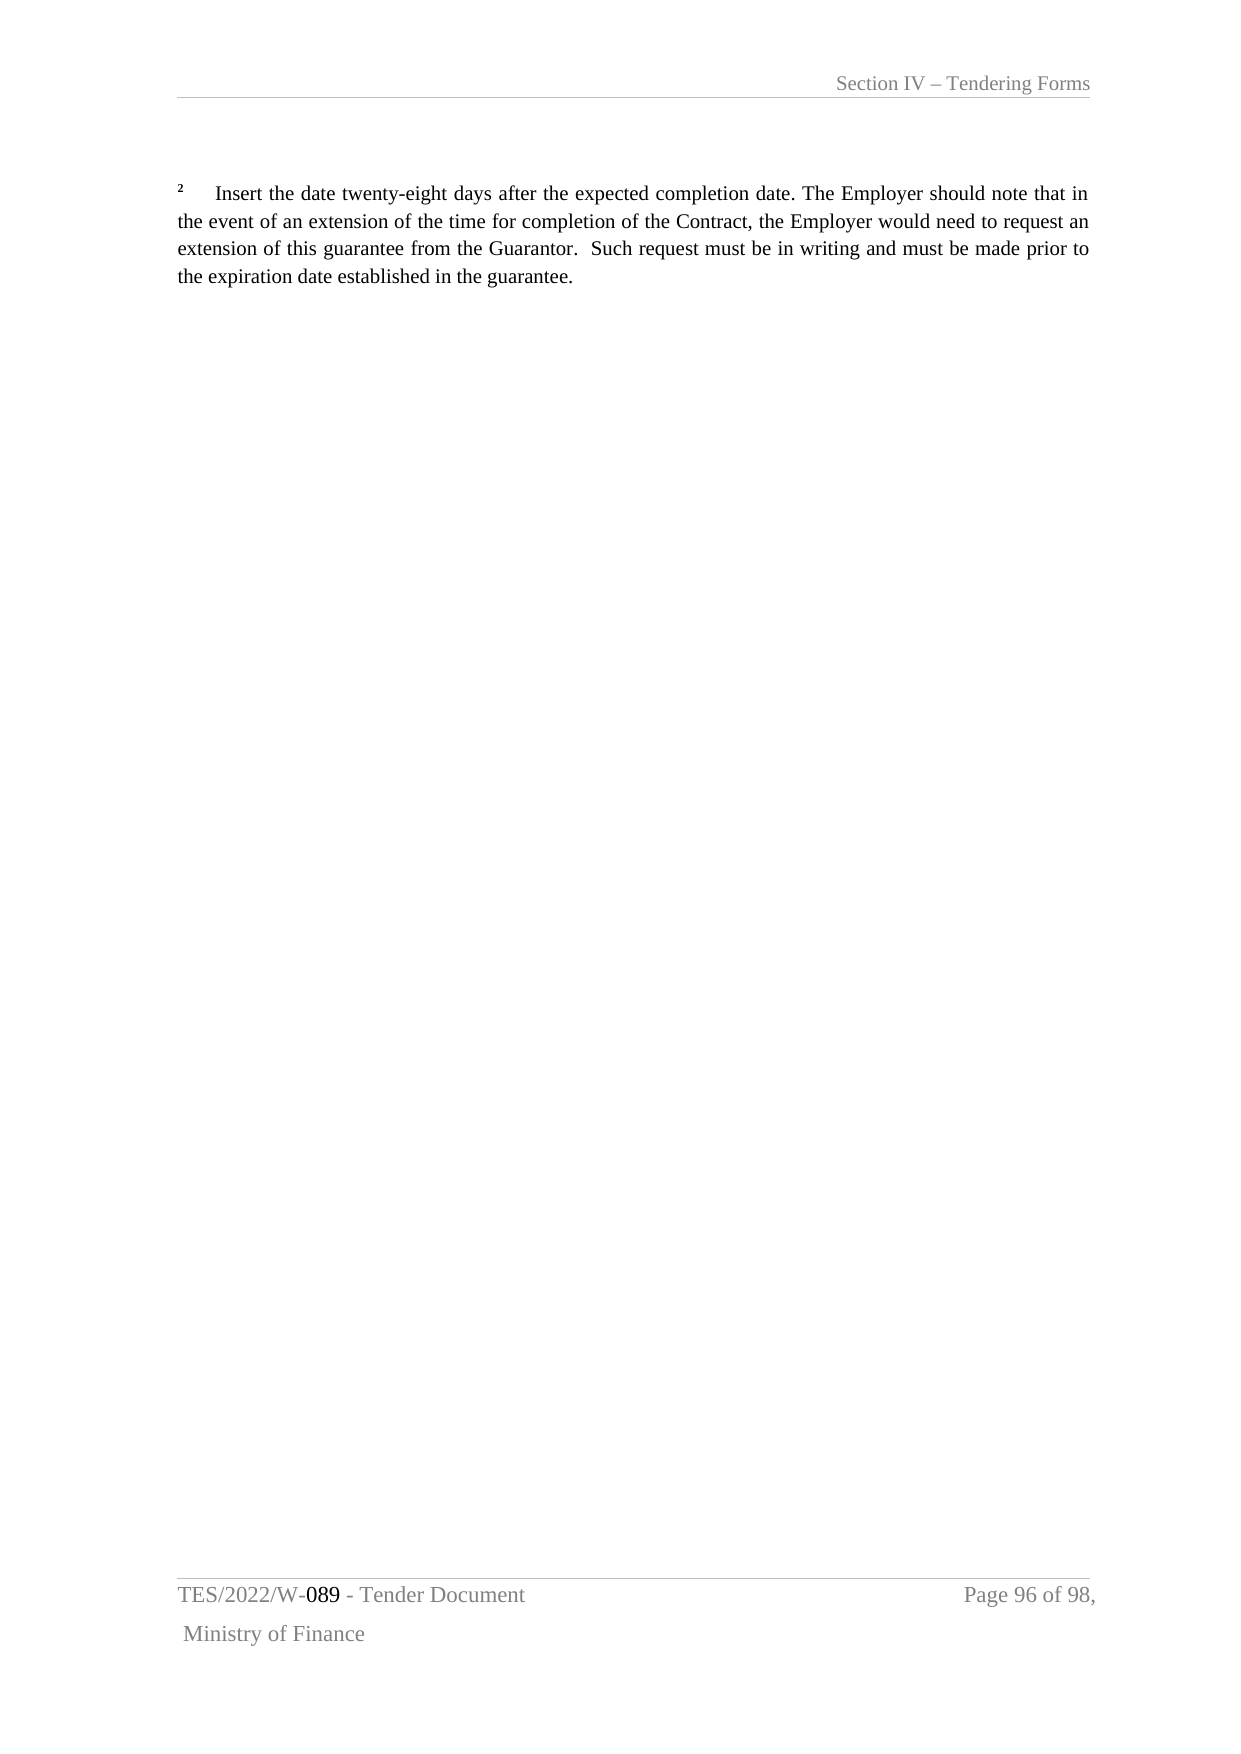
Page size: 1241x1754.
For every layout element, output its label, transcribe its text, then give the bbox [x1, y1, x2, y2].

list 2 Insert the date twenty-eight days after the expected completion date. The Employer should note that in the event of an extension of the time for completion of the Contract, the Employer would need to request an extension of this guarantee from the Guarantor. Such request must be in writing and must be made prior to the expiration date established in the guarantee. [177, 181, 1090, 288]
